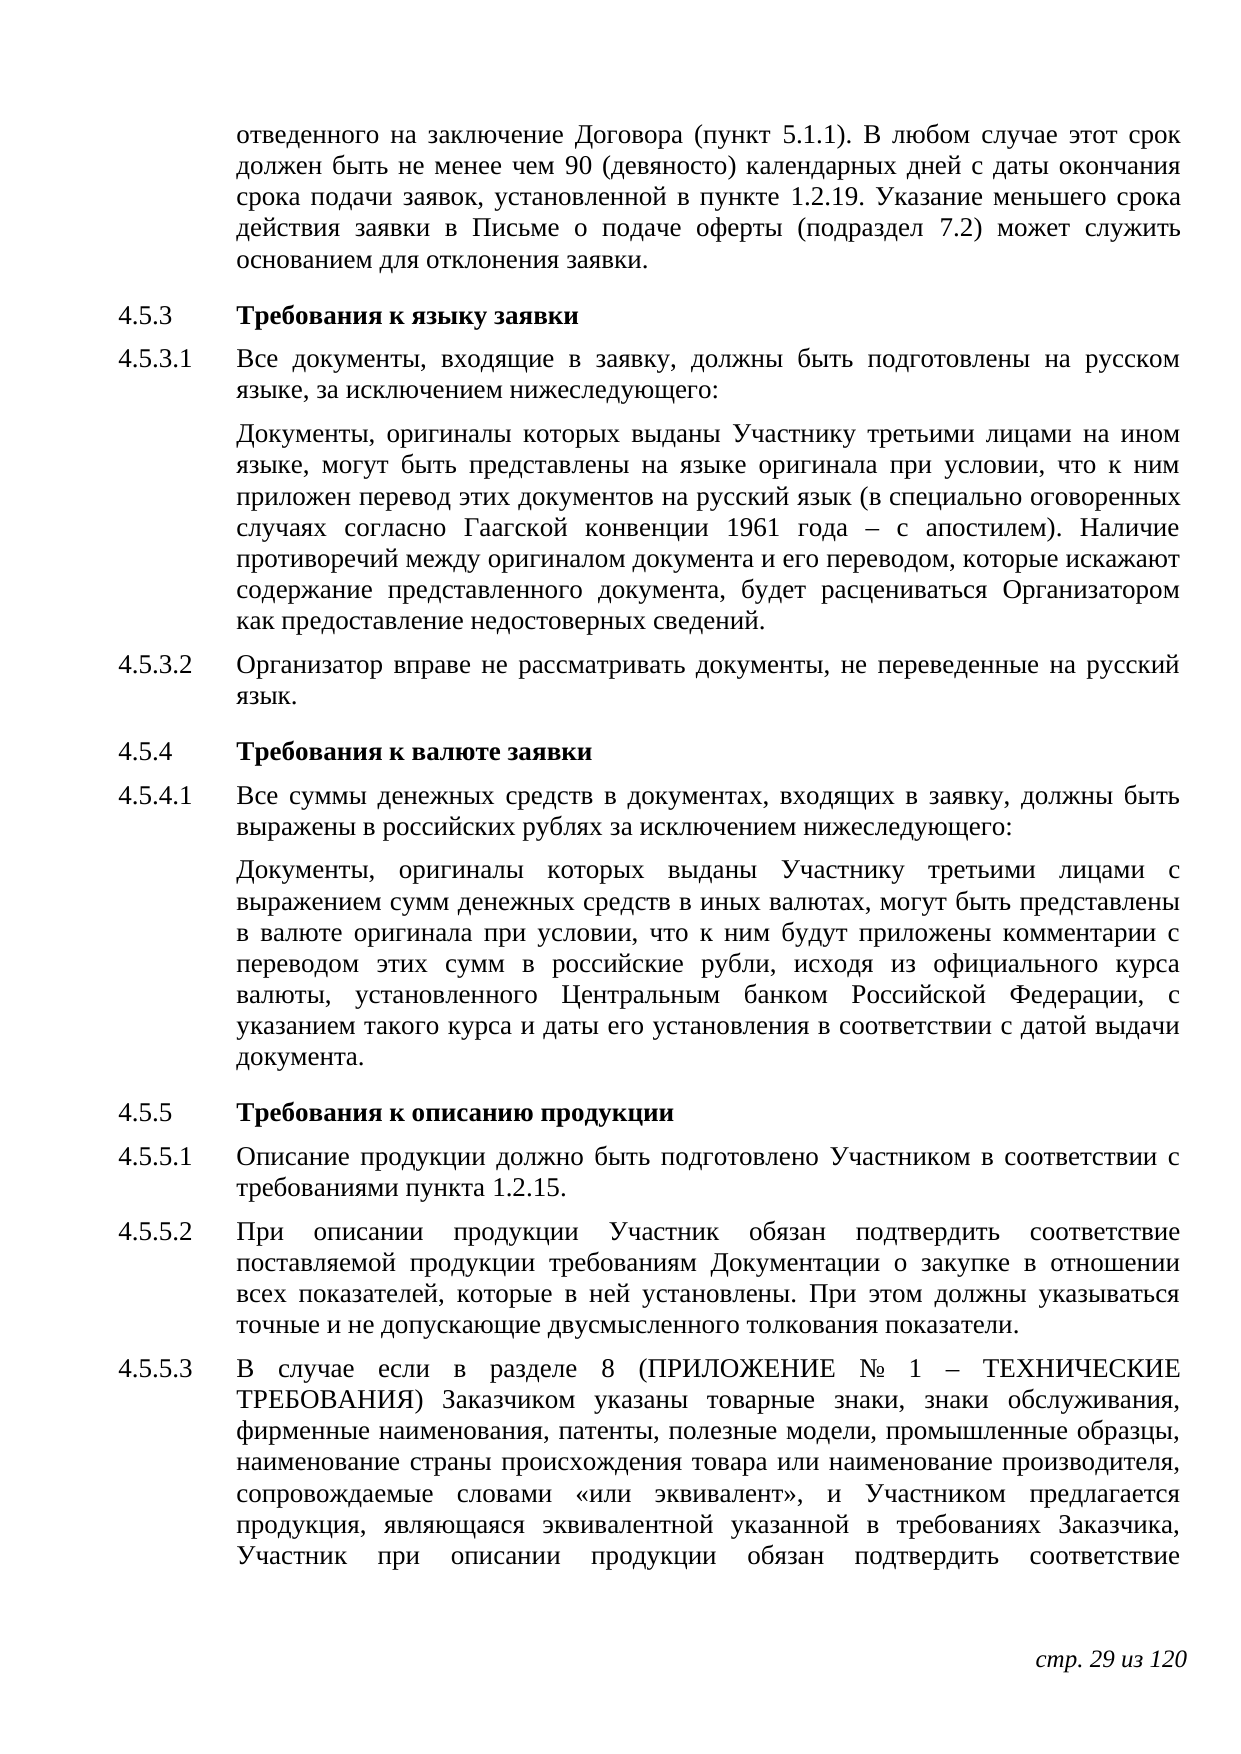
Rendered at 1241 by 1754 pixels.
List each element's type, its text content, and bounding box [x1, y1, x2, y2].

text Требования к описанию продукции [118, 1097, 1181, 1128]
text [118, 1352, 1181, 1570]
text Документы, оригиналы которых выданы Участнику третьими лицами с выражением сумм денежных средств в иных валютах, могут быть представлены в валюте оригинала при условии, что к ним будут приложены комментарии с переводом этих сумм в российские рубли, исходя из официального курса валюты, установленного Центральным банком Российской Федерации, с указанием такого курса и даты его установления в соответствии с датой выдачи документа. [236, 853, 1181, 1072]
text Требования к языку заявки [118, 299, 1181, 330]
text При описании продукции Участник обязан подтвердить соответствие поставляемой продукции требованиям Документации о закупке в отношении всех показателей, которые в ней установлены. При этом должны указываться точные и не допускающие двусмысленного толкования показатели. [118, 1215, 1181, 1339]
list Организатор вправе не рассматривать документы, не переведенные на русский язык. [118, 648, 1181, 710]
text Требования к валюте заявки [118, 735, 1181, 766]
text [118, 118, 1181, 274]
text Описание продукции должно быть подготовлено Участником в соответствии с требованиями пункта 1.2.15. [118, 1140, 1181, 1202]
list Все документы, входящие в заявку, должны быть подготовлены на русском языке, за исключением нижеследующего: [118, 342, 1181, 405]
list Все суммы денежных средств в документах, входящих в заявку, должны быть выражены в российских рублях за исключением нижеследующего: [118, 779, 1181, 841]
text Документы, оригиналы которых выданы Участнику третьими лицами на ином языке, могут быть представлены на языке оригинала при условии, что к ним приложен перевод этих документов на русский язык (в специально оговоренных случаях согласно Гаагской конвенции 1961 года – с апостилем). Наличие противоречий между оригиналом документа и его переводом, которые искажают содержание представленного документа, будет расцениваться Организатором как предоставление недостоверных сведений. [236, 417, 1181, 635]
